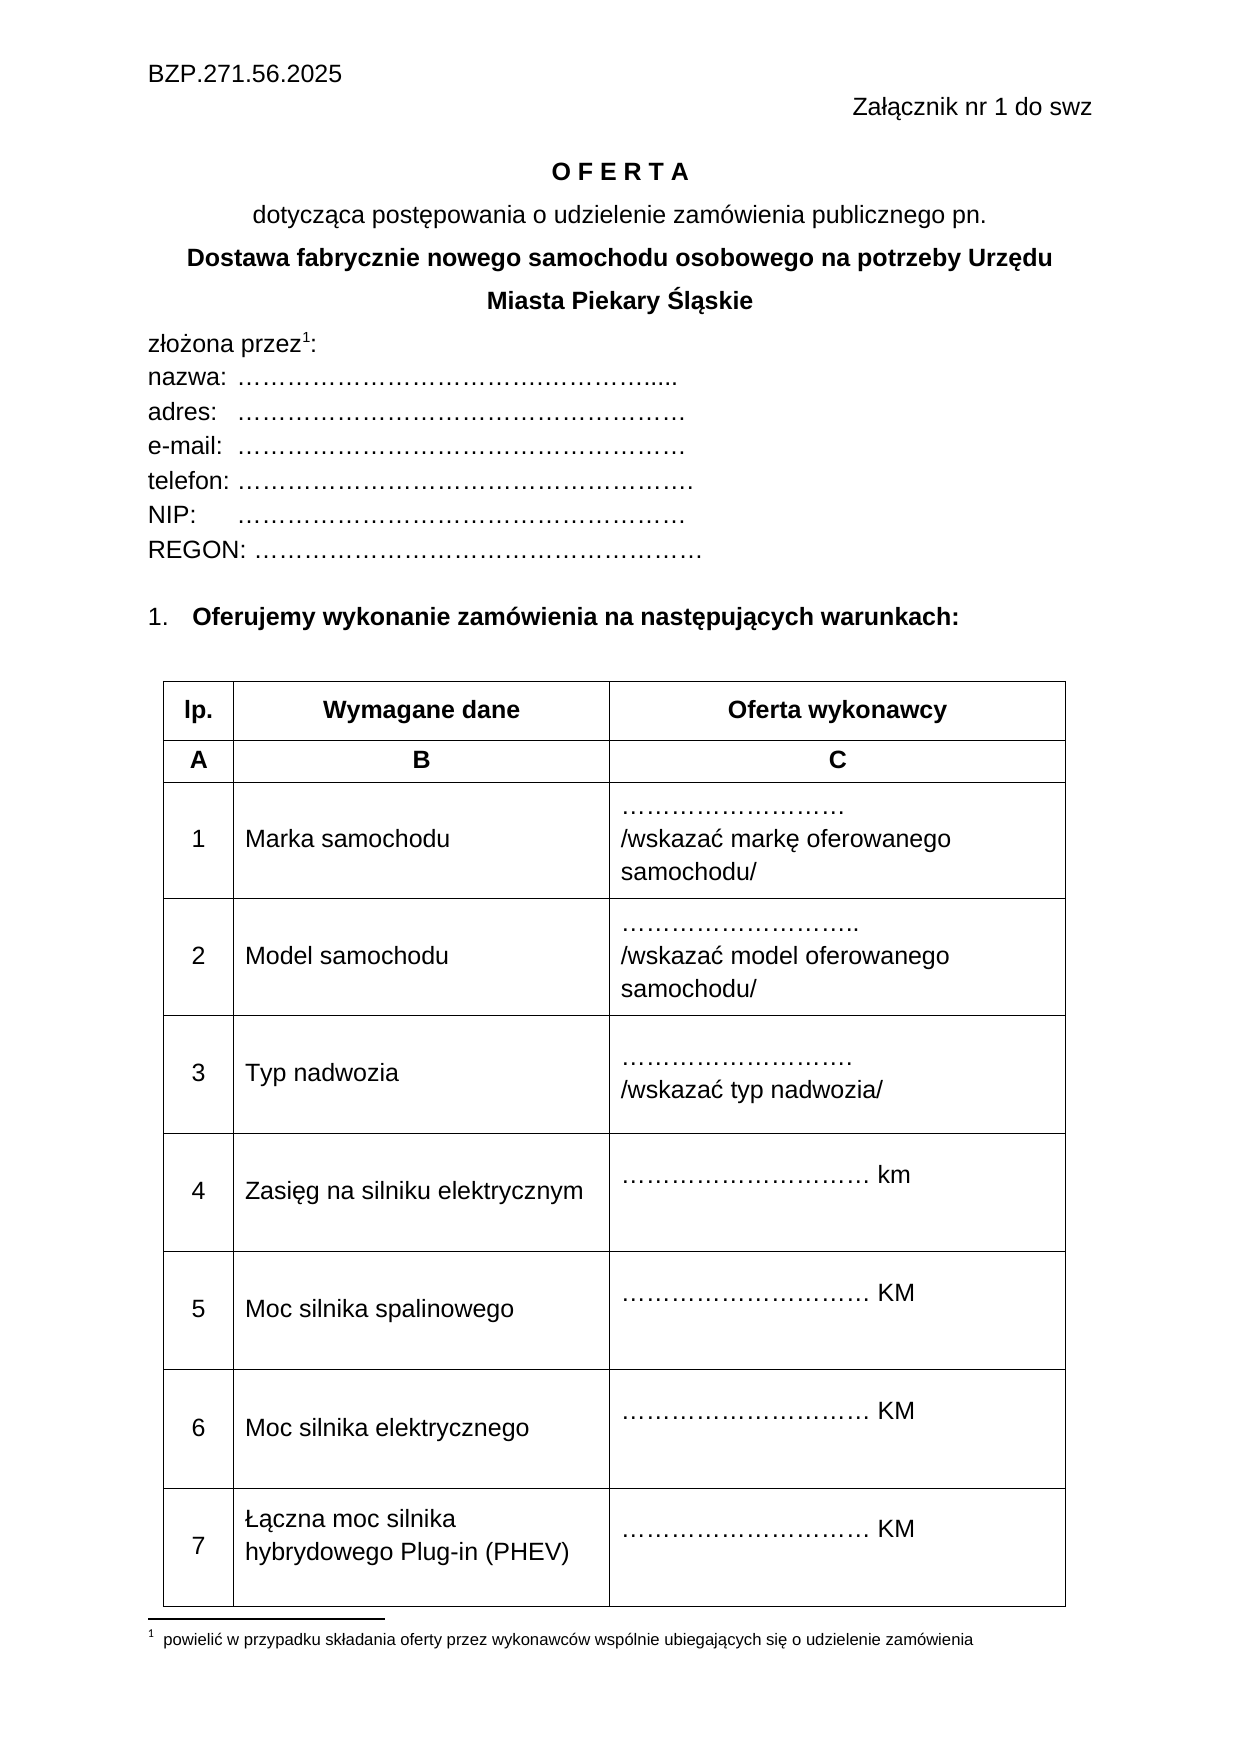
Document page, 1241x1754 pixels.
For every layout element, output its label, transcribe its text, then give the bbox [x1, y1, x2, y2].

text dotycząca postępowania o udzielenie zamówienia publicznego pn. [148, 200, 1092, 229]
text REGON: ……………………………………………… [148, 535, 1092, 563]
table_cell Zasięg na silniku elektrycznym [234, 1134, 609, 1251]
text e-mail: ……………………………………………… [148, 431, 1092, 460]
table_cell ………………………… KM [610, 1370, 1065, 1487]
table_cell Typ nadwozia [234, 1016, 609, 1133]
table_cell B [234, 741, 609, 782]
text Dostawa fabrycznie nowego samochodu osobowego na potrzeby Urzędu Miasta Piekary Śląskie [148, 243, 1092, 315]
table_cell ………………………… KM [610, 1489, 1065, 1606]
text adres: ……………………………………………… [148, 397, 1092, 426]
text NIP: ……………………………………………… [148, 500, 1092, 529]
table_cell Model samochodu [234, 899, 609, 1015]
text telefon: ………………………………………………. [148, 466, 1092, 494]
text nazwa: ……………………………….…………..... [148, 362, 1092, 391]
table_cell 1 [164, 783, 233, 898]
table_cell ……………………… /wskazać markę oferowanego samochodu/ [610, 783, 1065, 898]
text O F E R T A [148, 157, 1092, 186]
table_cell 3 [164, 1016, 233, 1133]
table_cell C [610, 741, 1065, 782]
table_header Oferta wykonawcy [610, 682, 1065, 740]
table_header lp. [164, 682, 233, 740]
table_cell ……………………….. /wskazać model oferowanego samochodu/ [610, 899, 1065, 1015]
table_cell Łączna moc silnika hybrydowego Plug-in (PHEV) [234, 1489, 609, 1606]
table_cell A [164, 741, 233, 782]
table_cell ………………………. /wskazać typ nadwozia/ [610, 1016, 1065, 1133]
text złożona przez: [148, 329, 1092, 358]
list Oferujemy wykonanie zamówienia na następujących warunkach: [148, 602, 1092, 631]
table_cell 4 [164, 1134, 233, 1251]
table_header Wymagane dane [234, 682, 609, 740]
table_cell 7 [164, 1489, 233, 1606]
table_cell 6 [164, 1370, 233, 1487]
table_cell 2 [164, 899, 233, 1015]
table_cell ………………………… km [610, 1134, 1065, 1251]
table_cell ………………………… KM [610, 1252, 1065, 1369]
table_cell Moc silnika spalinowego [234, 1252, 609, 1369]
table_cell Marka samochodu [234, 783, 609, 898]
table_cell Moc silnika elektrycznego [234, 1370, 609, 1487]
table_cell 5 [164, 1252, 233, 1369]
